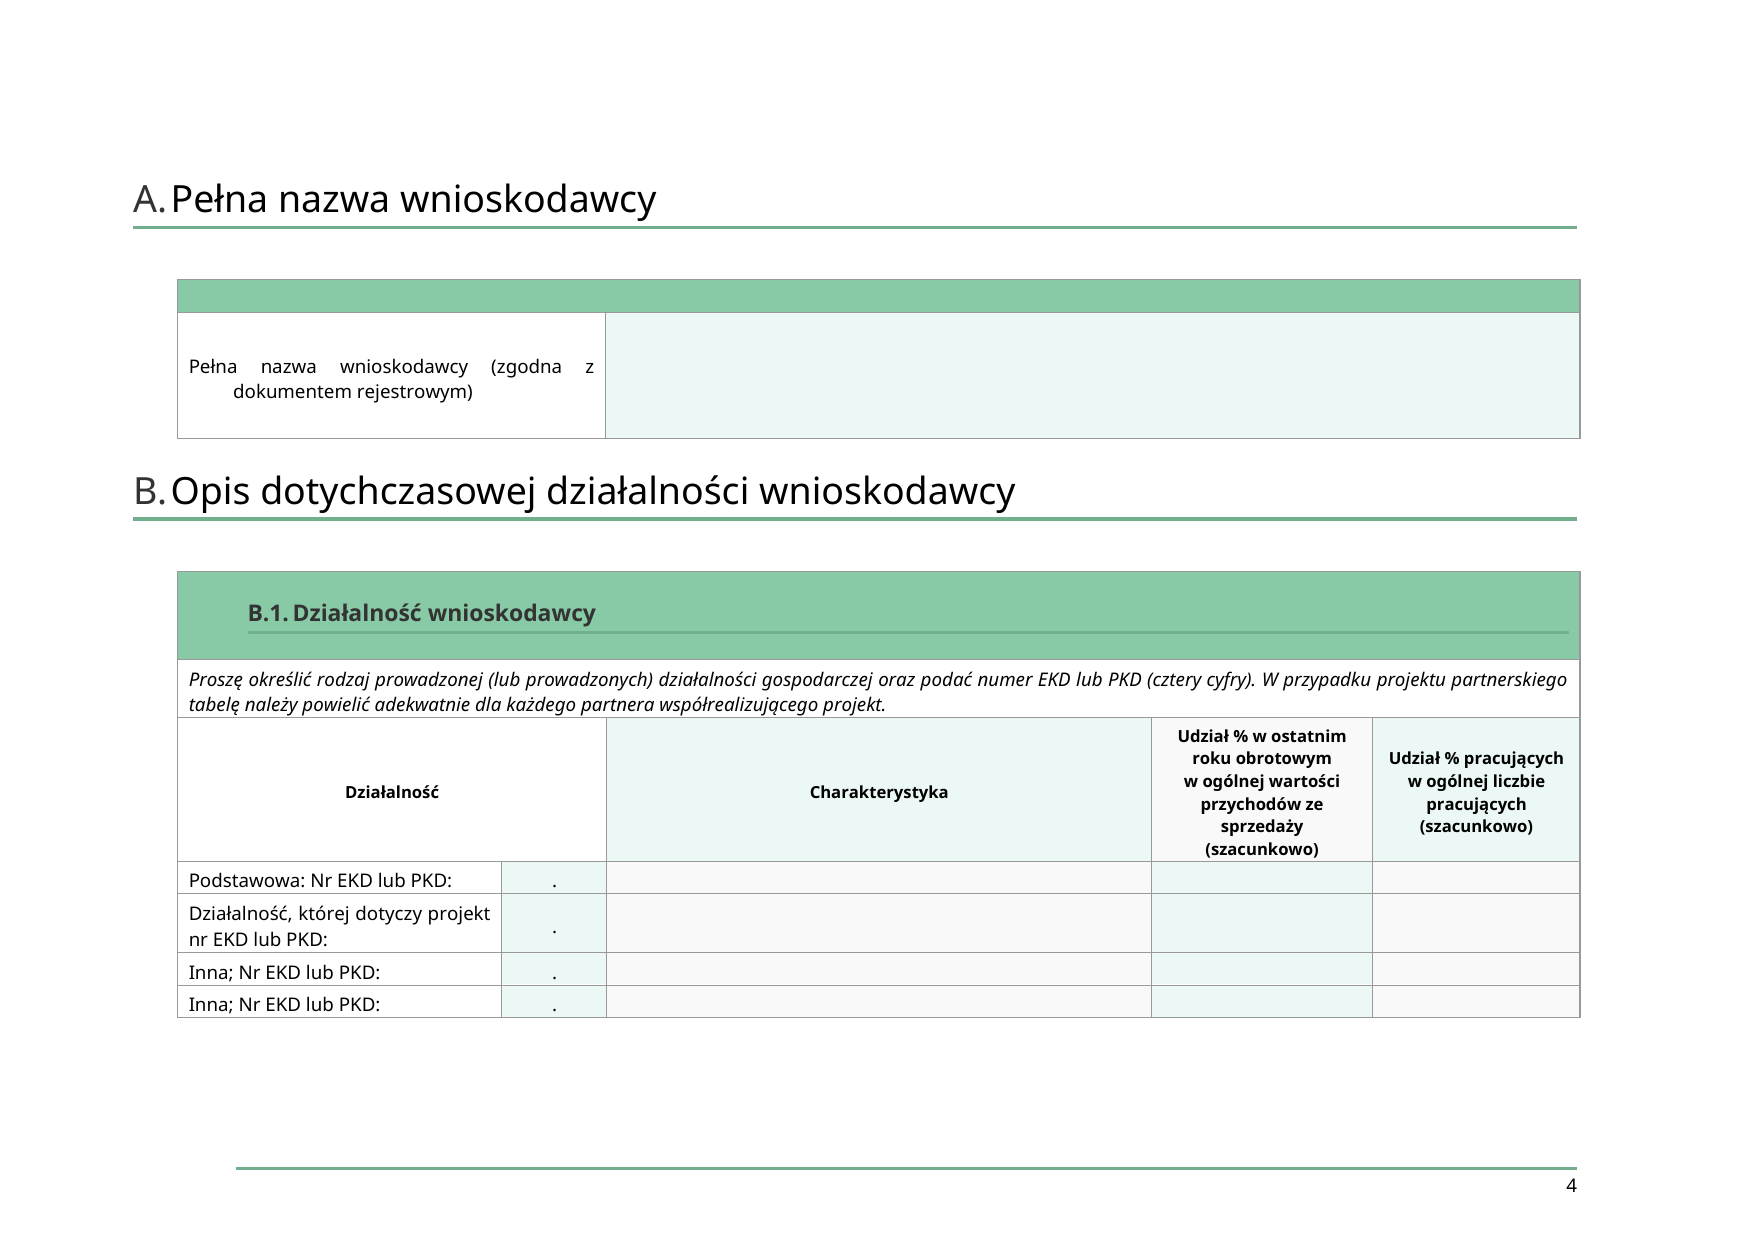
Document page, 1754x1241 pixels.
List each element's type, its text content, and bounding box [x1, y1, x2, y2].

subtitle Opis dotychczasowej działalności wnioskodawcy [133, 464, 1577, 517]
table_header Działalność wnioskodawcy [178, 572, 1579, 659]
table_cell Działalność, której dotyczy projekt nr EKD lub PKD: [178, 894, 501, 952]
table_cell [1373, 986, 1579, 1017]
table_cell [1373, 953, 1579, 984]
table_cell Proszę określić rodzaj prowadzonej (lub prowadzonych) działalności gospodarczej oraz podać numer EKD lub PKD (cztery cyfry). W przypadku projektu partnerskiego tabelę należy powielić adekwatnie dla każdego partnera współrealizującego projekt. [178, 660, 1579, 717]
table_cell [1152, 986, 1372, 1017]
table_cell [607, 953, 1151, 984]
table_cell [607, 986, 1151, 1017]
table_cell Działalność [178, 718, 606, 861]
table_cell [1373, 862, 1579, 893]
table_cell [607, 894, 1151, 952]
table_cell Charakterystyka [607, 718, 1151, 861]
table_cell Udział % w ostatnim roku obrotowym w ogólnej wartości przychodów ze sprzedaży (szacunkowo) [1152, 718, 1372, 861]
table_cell Inna; Nr EKD lub PKD: [178, 953, 501, 984]
table_cell Udział % pracujących w ogólnej liczbie pracujących (szacunkowo) [1373, 718, 1579, 861]
table_cell . [502, 894, 606, 952]
table_cell [606, 313, 1579, 438]
table_cell [1152, 862, 1372, 893]
table_cell Inna; Nr EKD lub PKD: [178, 986, 501, 1017]
table_cell [607, 862, 1151, 893]
table_cell Podstawowa: Nr EKD lub PKD: [178, 862, 501, 893]
table_cell [1152, 953, 1372, 984]
table_cell . [502, 986, 606, 1017]
table_cell [1152, 894, 1372, 952]
table_cell Pełna nazwa wnioskodawcy (zgodna z dokumentem rejestrowym) [178, 313, 605, 438]
table_cell . [502, 953, 606, 984]
subtitle Pełna nazwa wnioskodawcy [133, 173, 1577, 226]
table_cell [1373, 894, 1579, 952]
table_header [178, 280, 1579, 312]
table_cell . [502, 862, 606, 893]
